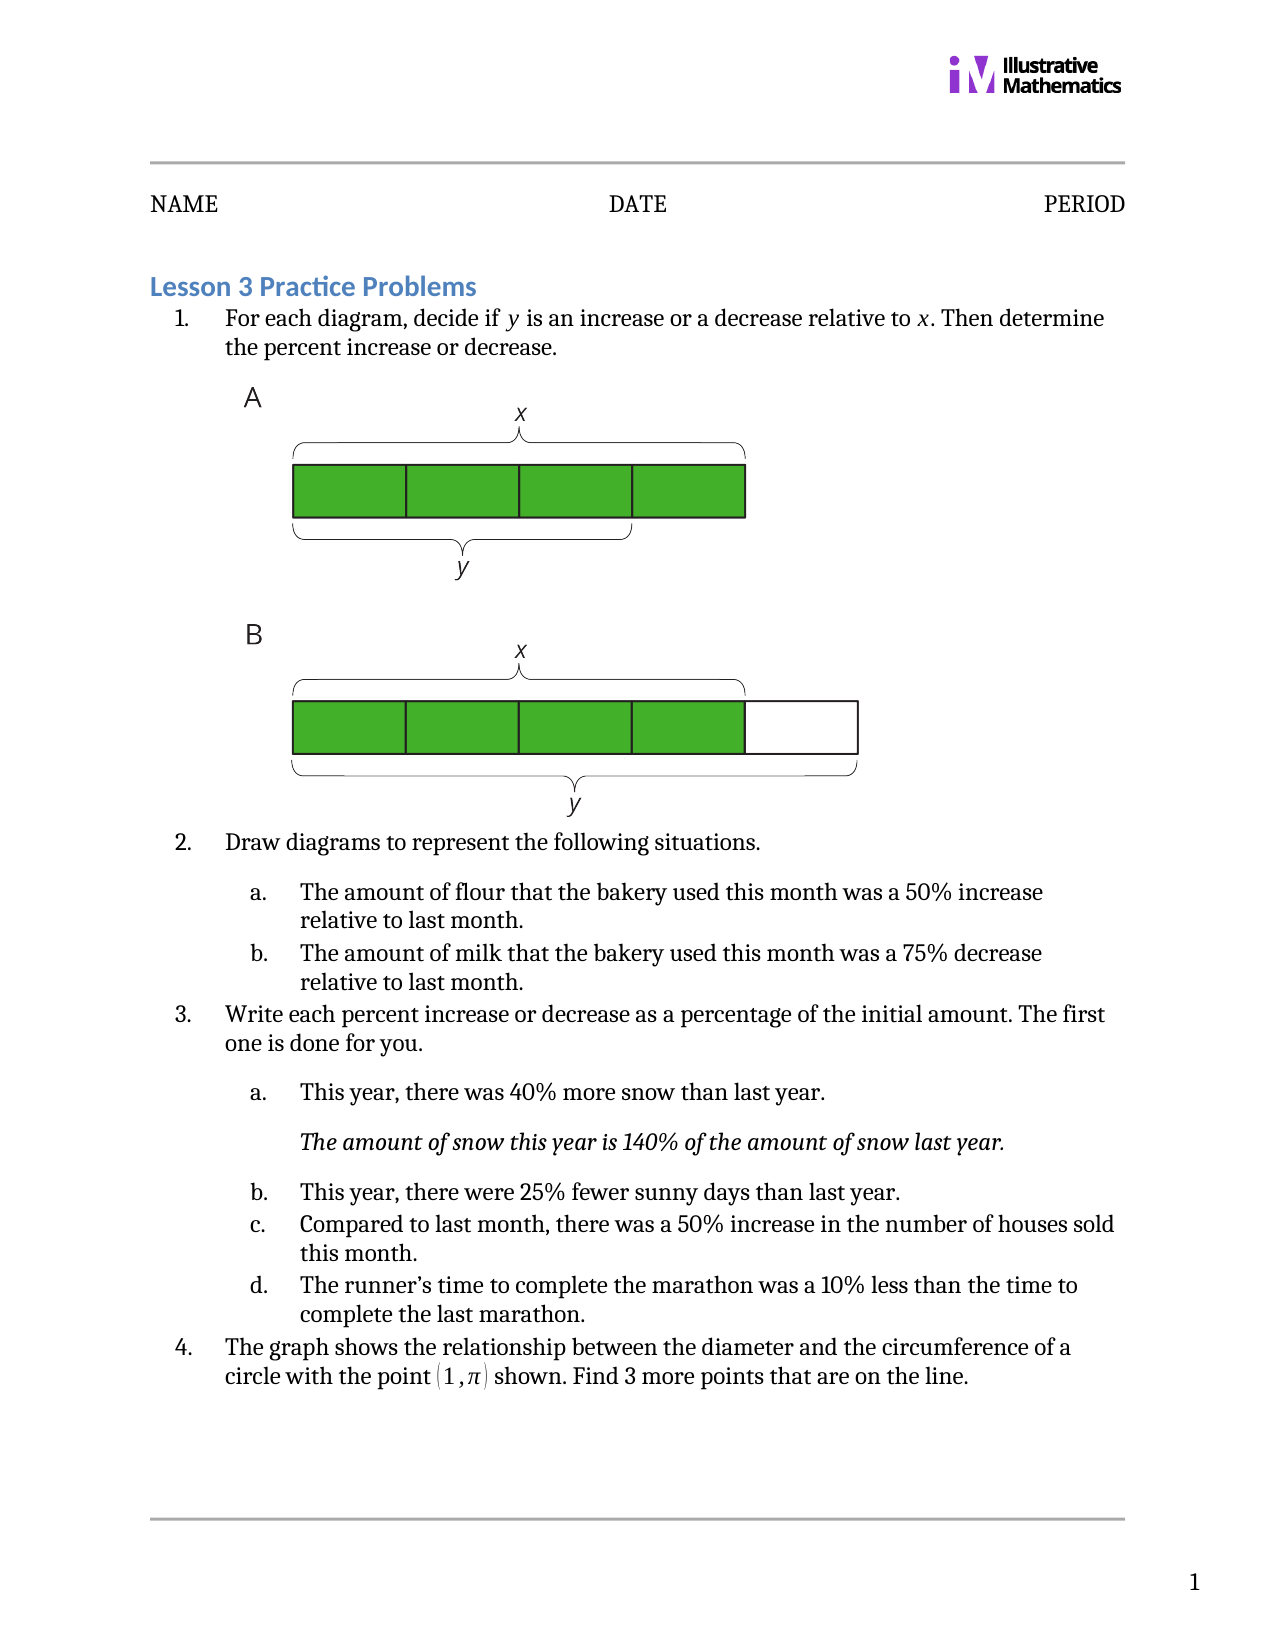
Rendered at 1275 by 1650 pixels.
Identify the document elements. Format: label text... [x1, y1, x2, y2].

list The amount of snow this year is 140% of the amount of snow last year. [250, 1128, 1125, 1157]
picture [949, 55, 1121, 93]
list The runner’s time to complete the marathon was a 10% less than the time to complete the last marathon. [250, 1271, 1125, 1329]
picture [243, 382, 859, 818]
list The graph shows the relationship between the diameter and the circumference of a circle with the point shown. Find 3 more points that are on the line. [175, 1332, 1125, 1392]
subtitle Lesson 3 Practice Problems [150, 268, 1125, 304]
list This year, there were 25% fewer sunny days than last year. [250, 1177, 1125, 1206]
list Draw diagrams to represent the following situations. [175, 828, 1125, 857]
list The amount of milk that the bakery used this month was a 75% decrease relative to last month. [250, 939, 1125, 996]
list Compared to last month, there was a 50% increase in the number of houses sold this month. [250, 1210, 1125, 1267]
list This year, there was 40% more snow than last year. [250, 1078, 1125, 1107]
list For each diagram, decide if is an increase or a decrease relative to . Then determine the percent increase or decrease. [175, 304, 1125, 361]
list Write each percent increase or decrease as a percentage of the initial amount. The first one is done for you. [175, 1000, 1125, 1057]
list The amount of flour that the bakery used this month was a 50% increase relative to last month. [250, 877, 1125, 935]
